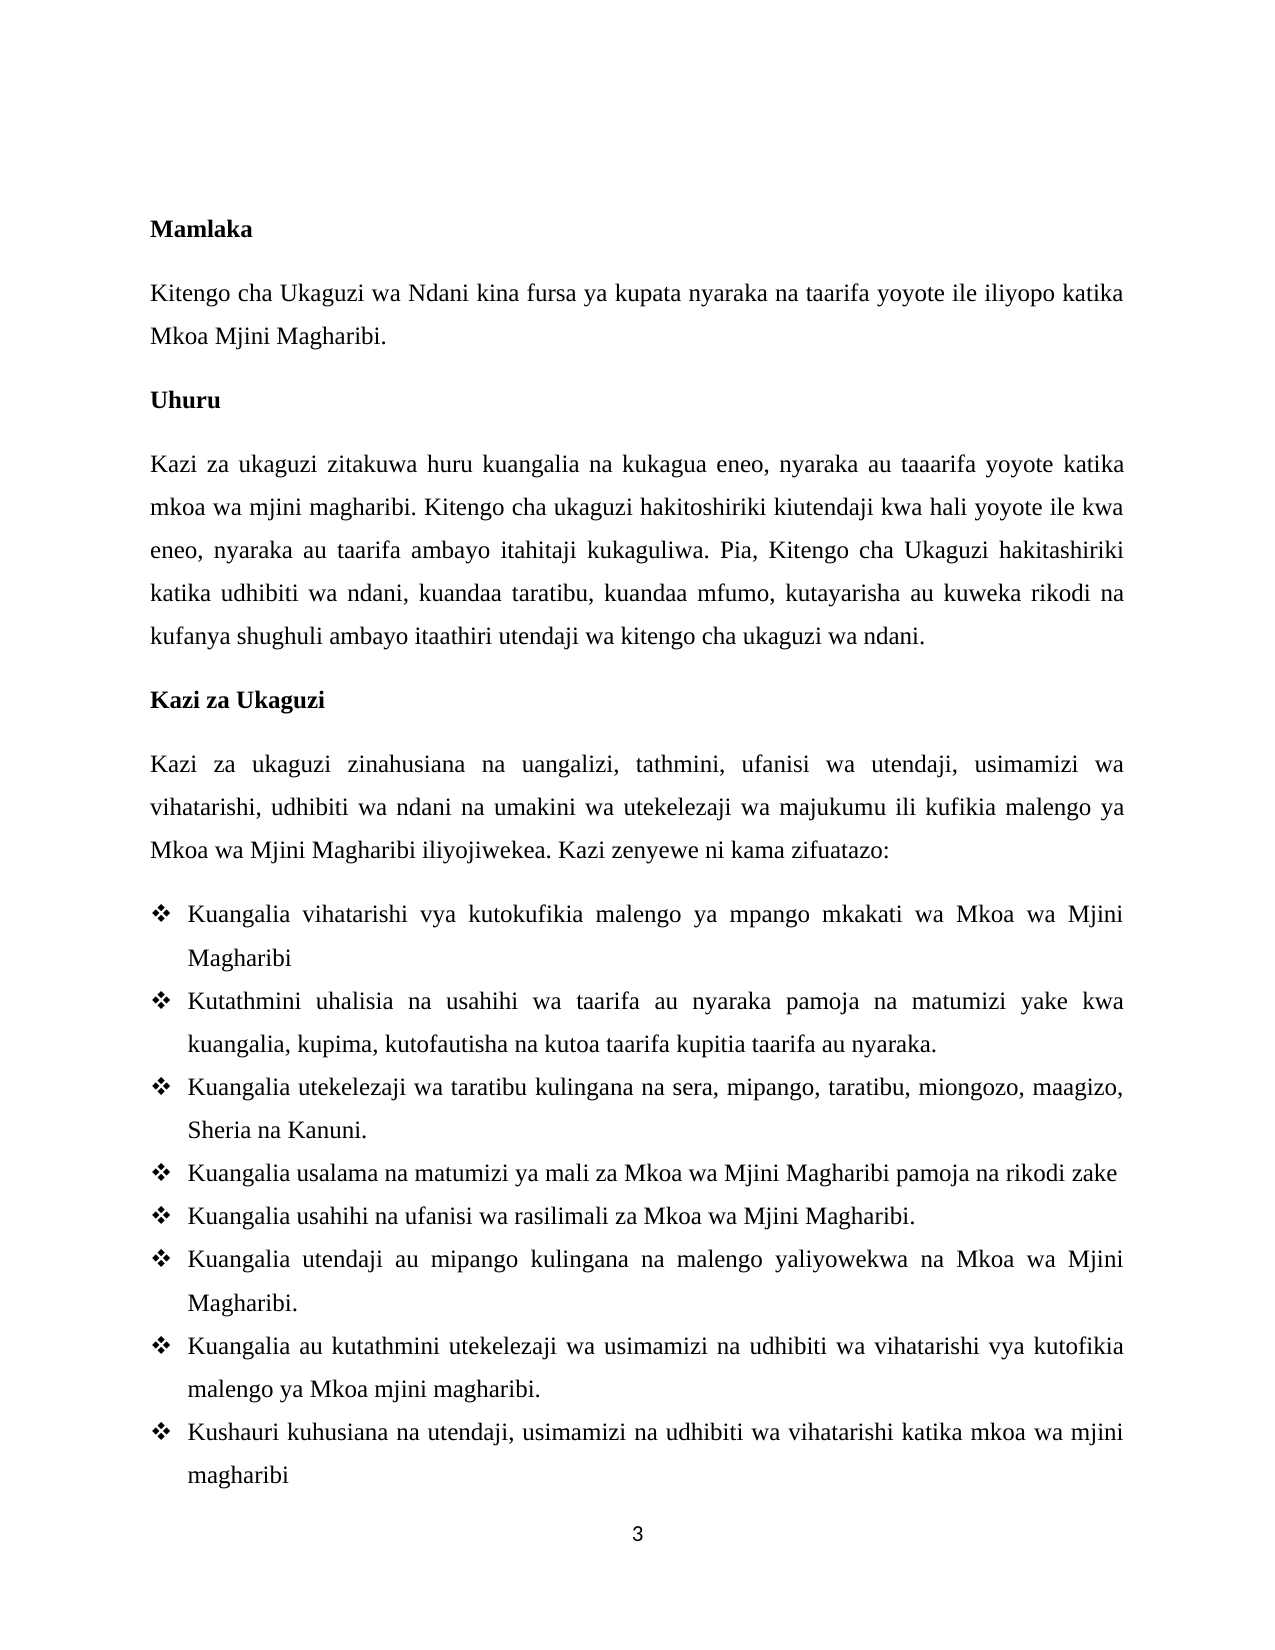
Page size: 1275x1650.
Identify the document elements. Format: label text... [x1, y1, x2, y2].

list Kutathmini uhalisia na usahihi wa taarifa au nyaraka pamoja na matumizi yake kwa kuangalia, kupima, kutofautisha na kutoa taarifa kupitia taarifa au nyaraka. [150, 986, 1125, 1058]
list Kuangalia utendaji au mipango kulingana na malengo yaliyowekwa na Mkoa wa Mjini Magharibi. [150, 1244, 1125, 1316]
list Kuangalia utekelezaji wa taratibu kulingana na sera, mipango, taratibu, miongozo, maagizo, Sheria na Kanuni. [150, 1072, 1125, 1144]
text Kazi za ukaguzi zitakuwa huru kuangalia na kukagua eneo, nyaraka au taaarifa yoyote katika mkoa wa mjini magharibi. Kitengo cha ukaguzi hakitoshiriki kiutendaji kwa hali yoyote ile kwa eneo, nyaraka au taarifa ambayo itahitaji kukaguliwa. Pia, Kitengo cha Ukaguzi hakitashiriki katika udhibiti wa ndani, kuandaa taratibu, kuandaa mfumo, kutayarisha au kuweka rikodi na kufanya shughuli ambayo itaathiri utendaji wa kitengo cha ukaguzi wa ndani. [150, 449, 1125, 650]
list Kuangalia vihatarishi vya kutokufikia malengo ya mpango mkakati wa Mkoa wa Mjini Magharibi [150, 899, 1125, 971]
text Kazi za ukaguzi zinahusiana na uangalizi, tathmini, ufanisi wa utendaji, usimamizi wa vihatarishi, udhibiti wa ndani na umakini wa utekelezaji wa majukumu ili kufikia malengo ya Mkoa wa Mjini Magharibi iliyojiwekea. Kazi zenyewe ni kama zifuatazo: [150, 749, 1125, 864]
list Kuangalia au kutathmini utekelezaji wa usimamizi na udhibiti wa vihatarishi vya kutofikia malengo ya Mkoa mjini magharibi. [150, 1331, 1125, 1403]
list Kushauri kuhusiana na utendaji, usimamizi na udhibiti wa vihatarishi katika mkoa wa mjini magharibi [150, 1417, 1125, 1489]
text Kazi za Ukaguzi [150, 685, 1125, 714]
text Kitengo cha Ukaguzi wa Ndani kina fursa ya kupata nyaraka na taarifa yoyote ile iliyopo katika Mkoa Mjini Magharibi. [150, 278, 1125, 350]
list Kuangalia usahihi na ufanisi wa rasilimali za Mkoa wa Mjini Magharibi. [150, 1201, 1125, 1230]
text Mamlaka [150, 214, 1125, 243]
list Kuangalia usalama na matumizi ya mali za Mkoa wa Mjini Magharibi pamoja na rikodi zake [150, 1158, 1125, 1187]
text Uhuru [150, 385, 1125, 414]
